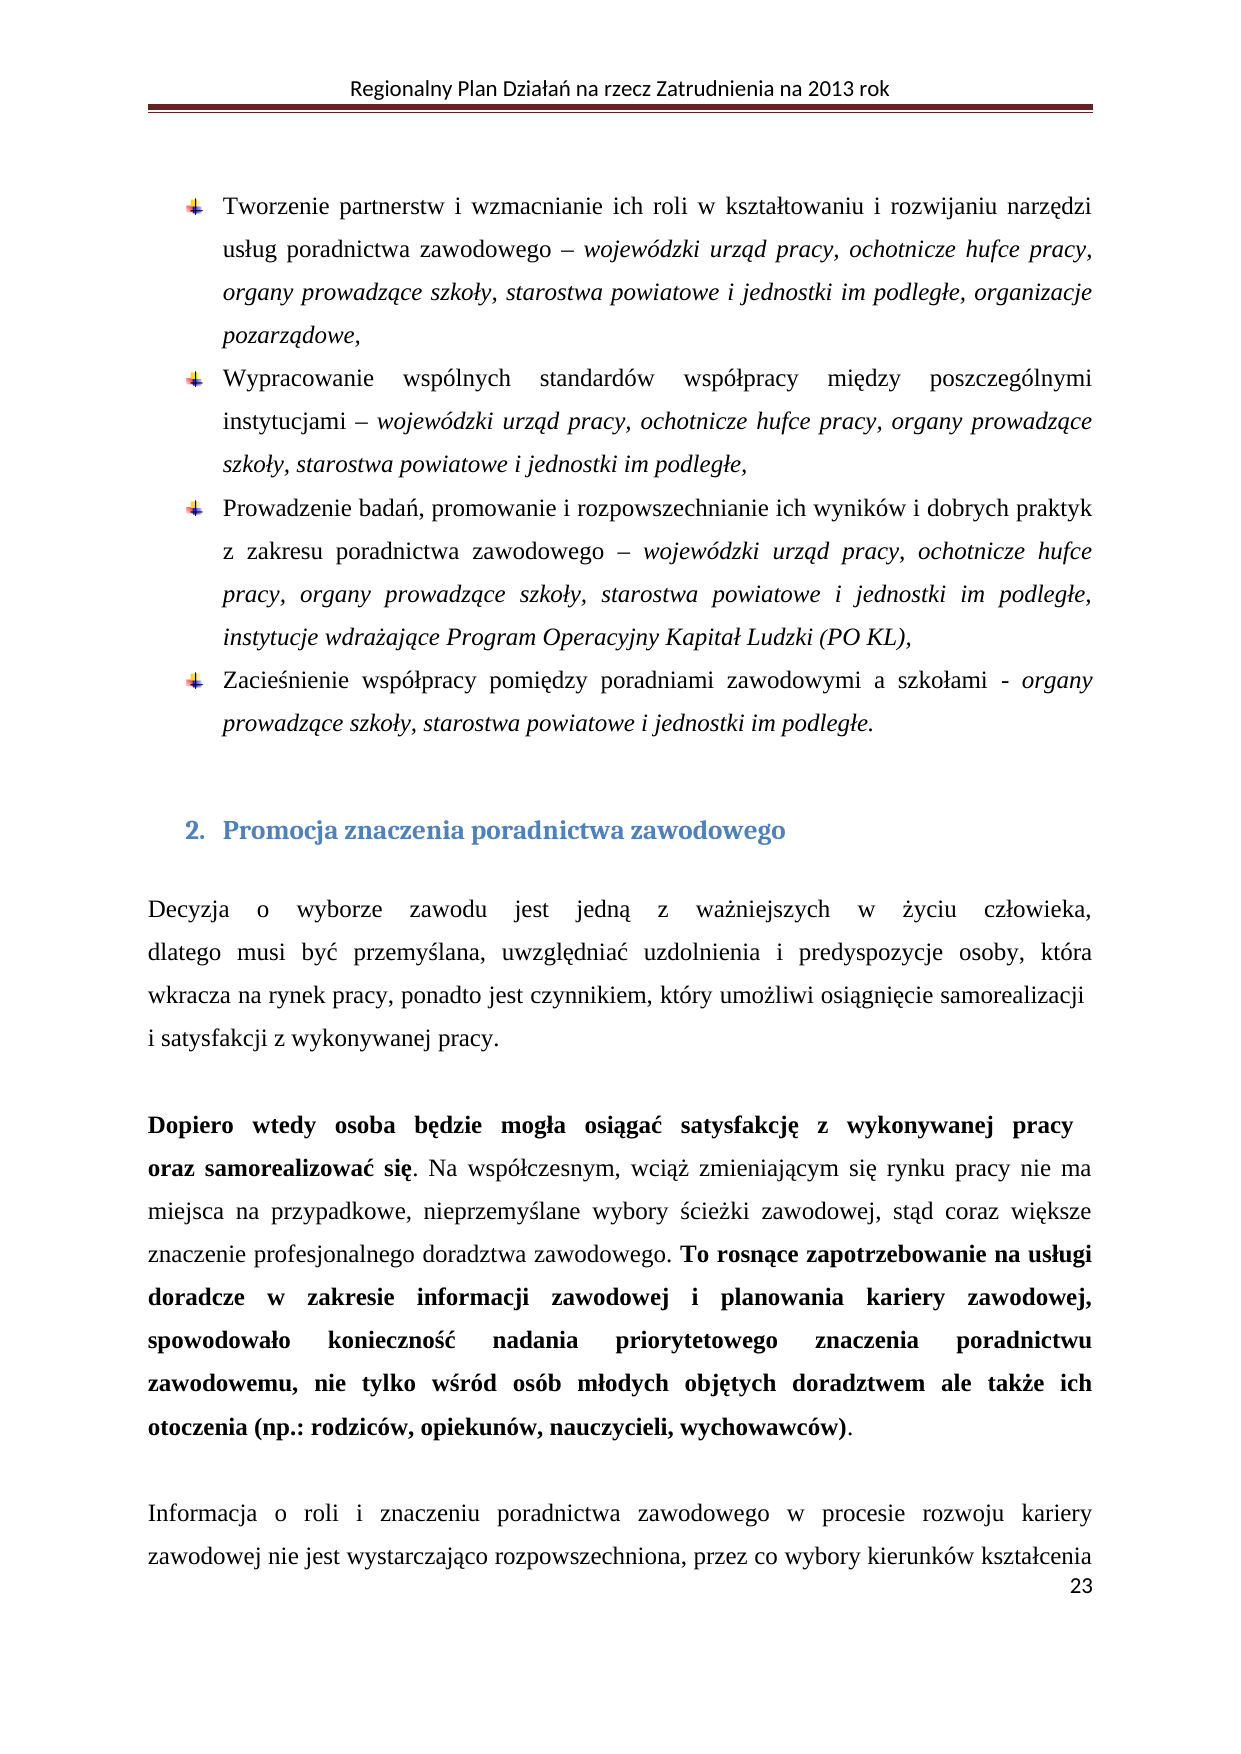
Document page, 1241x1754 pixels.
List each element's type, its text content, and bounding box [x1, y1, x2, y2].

picture [186, 370, 203, 387]
subtitle Promocja znaczenia poradnictwa zawodowego [185, 815, 1093, 846]
list Tworzenie partnerstw i wzmacnianie ich roli w kształtowaniu i rozwijaniu narzędzi usług poradnictwa zawodowego – wojewódzki urząd pracy, ochotnicze hufce pracy, organy prowadzące szkoły, starostwa powiatowe i jednostki im podległe, organizacje pozarządowe, [185, 191, 1093, 349]
text Dopiero wtedy osoba będzie mogła osiągać satysfakcję z wykonywanej pracy oraz samorealizować się. Na współczesnym, wciąż zmieniającym się rynku pracy nie ma miejsca na przypadkowe, nieprzemyślane wybory ścieżki zawodowej, stąd coraz większe znaczenie profesjonalnego doradztwa zawodowego. To rosnące zapotrzebowanie na usługi doradcze w zakresie informacji zawodowej i planowania kariery zawodowej, spowodowało konieczność nadania priorytetowego znaczenia poradnictwu zawodowemu, nie tylko wśród osób młodych objętych doradztwem ale także ich otoczenia (np.: rodziców, opiekunów, nauczycieli, wychowawców). [148, 1067, 1093, 1440]
picture [186, 499, 203, 516]
picture [186, 197, 203, 215]
list Prowadzenie badań, promowanie i rozpowszechnianie ich wyników i dobrych praktyk z zakresu poradnictwa zawodowego – wojewódzki urząd pracy, ochotnicze hufce pracy, organy prowadzące szkoły, starostwa powiatowe i jednostki im podległe, instytucje wdrażające Program Operacyjny Kapitał Ludzki (PO KL), [185, 493, 1093, 651]
list Zacieśnienie współpracy pomiędzy poradniami zawodowymi a szkołami - organy prowadzące szkoły, starostwa powiatowe i jednostki im podległe. [185, 665, 1093, 737]
list Wypracowanie wspólnych standardów współpracy między poszczególnymi instytucjami – wojewódzki urząd pracy, ochotnicze hufce pracy, organy prowadzące szkoły, starostwa powiatowe i jednostki im podległe, [185, 363, 1093, 478]
text Decyzja o wyborze zawodu jest jedną z ważniejszych w życiu człowieka, dlatego musi być przemyślana, uwzględniać uzdolnienia i predyspozycje osoby, która wkracza na rynek pracy, ponadto jest czynnikiem, który umożliwi osiągnięcie samorealizacji i satysfakcji z wykonywanej pracy. [148, 894, 1093, 1052]
picture [186, 671, 203, 689]
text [148, 1498, 1093, 1570]
